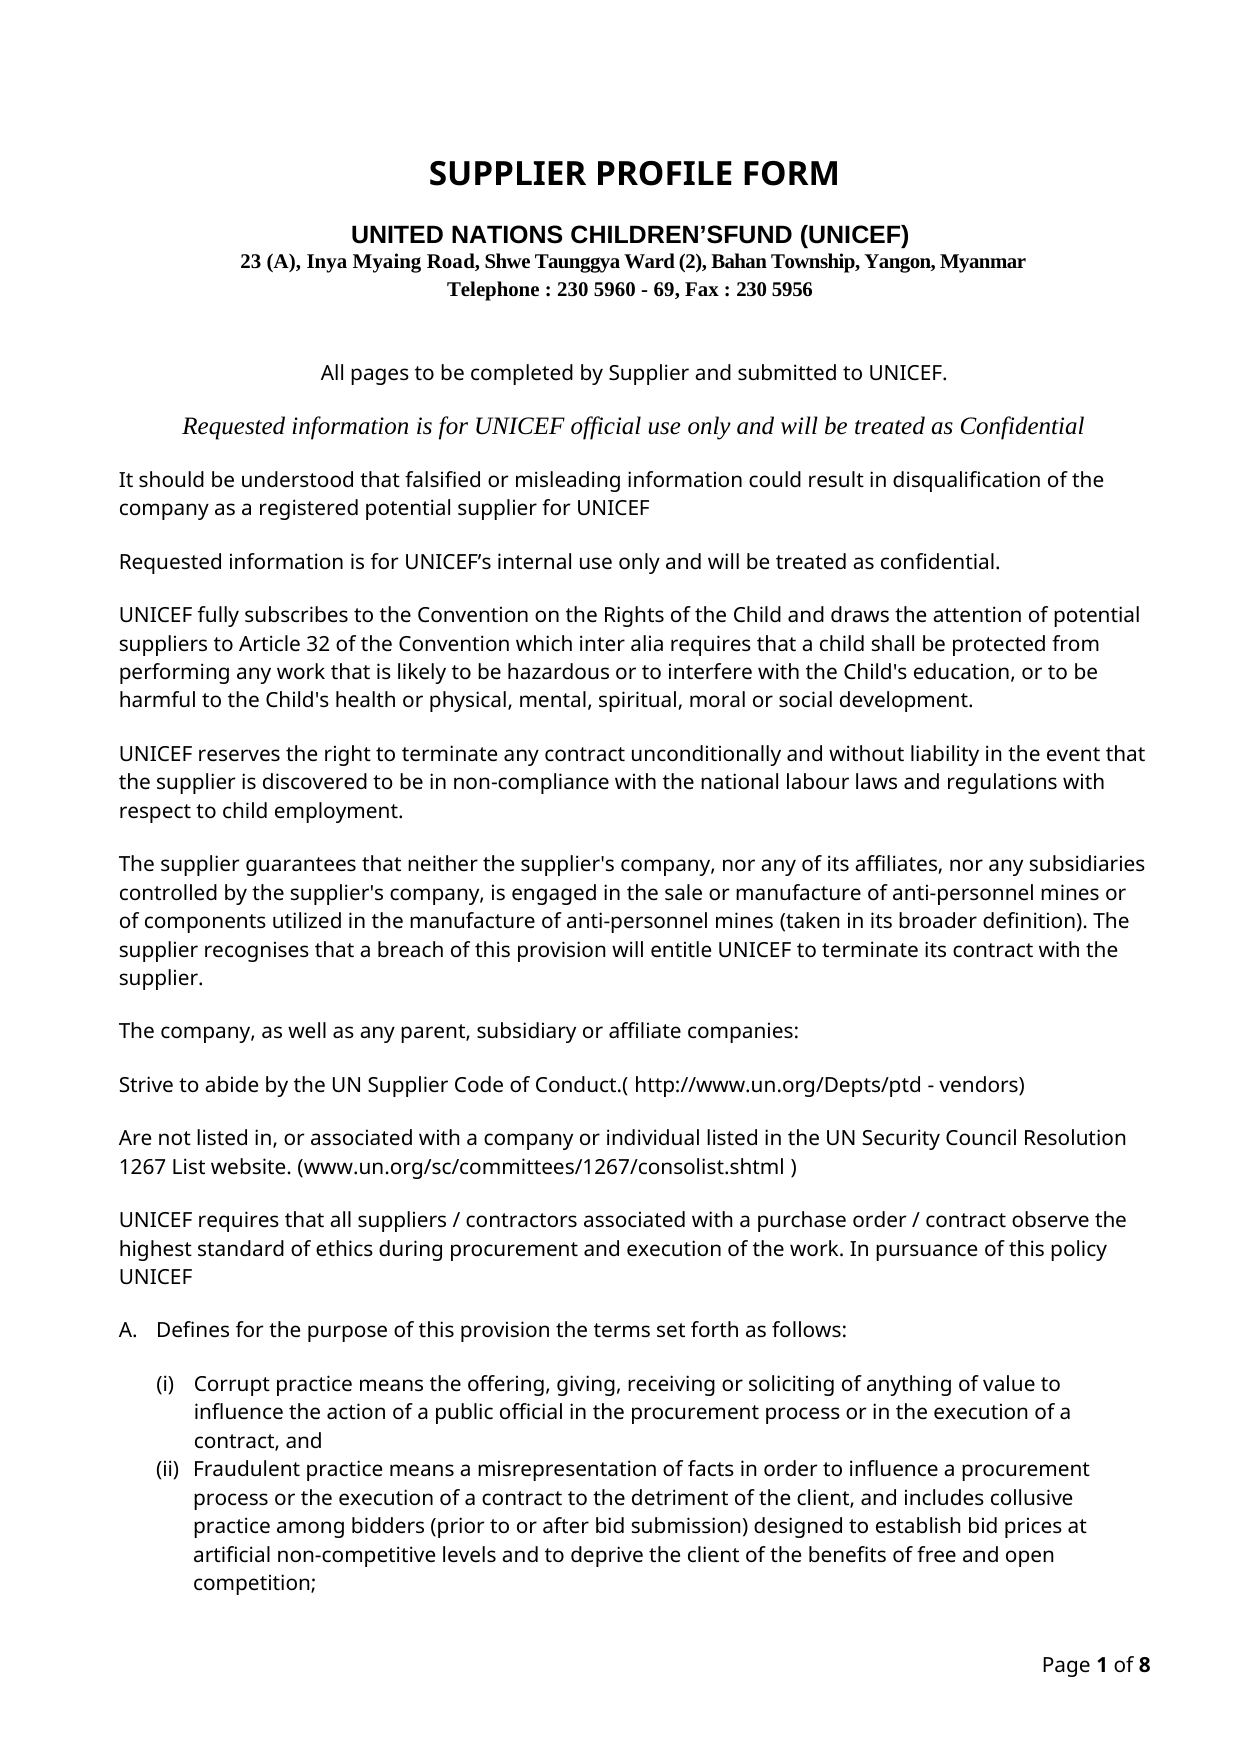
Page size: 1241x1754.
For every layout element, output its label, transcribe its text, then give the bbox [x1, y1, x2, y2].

text UNICEF reserves the right to terminate any contract unconditionally and without liability in the event that the supplier is discovered to be in non-compliance with the national labour laws and regulations with respect to child employment. [118, 739, 1150, 824]
text Strive to abide by the UN Supplier Code of Conduct.( http://www.un.org/Depts/ptd - vendors) [118, 1070, 1150, 1098]
text 23 (A), Inya Myaing Road, Shwe Taunggya Ward (2), Bahan Township, Yangon, Myanmar [118, 249, 1148, 273]
text UNICEF requires that all suppliers / contractors associated with a purchase order / contract observe the highest standard of ethics during procurement and execution of the work. In pursuance of this policy UNICEF [118, 1205, 1150, 1291]
text Requested information is for UNICEF’s internal use only and will be treated as confidential. [118, 547, 1150, 575]
text SUPPLIER PROFILE FORM [118, 150, 1150, 195]
list Fraudulent practice means a misrepresentation of facts in order to influence a procurement process or the execution of a contract to the detriment of the client, and includes collusive practice among bidders (prior to or after bid submission) designed to establish bid prices at artificial non-competitive levels and to deprive the client of the benefits of free and open competition; [156, 1454, 1150, 1597]
subtitle UNITED NATIONS CHILDREN’SFUND (UNICEF) [118, 220, 1142, 249]
text All pages to be completed by Supplier and submitted to UNICEF. [118, 358, 1150, 386]
text The company, as well as any parent, subsidiary or affiliate companies: [118, 1017, 1150, 1045]
text Telephone : 230 5960 - 69, Fax : 230 5956 [269, 277, 991, 301]
list Corrupt practice means the offering, giving, receiving or soliciting of anything of value to influence the action of a public official in the procurement process or in the execution of a contract, and [156, 1369, 1150, 1454]
text Requested information is for UNICEF official use only and will be treated as Confidential [118, 411, 1150, 440]
text Are not listed in, or associated with a company or individual listed in the UN Security Council Resolution 1267 List website. (www.un.org/sc/committees/1267/consolist.shtml ) [118, 1123, 1150, 1180]
list Defines for the purpose of this provision the terms set forth as follows: [118, 1316, 1150, 1344]
text It should be understood that falsified or misleading information could result in disqualification of the company as a registered potential supplier for UNICEF [118, 465, 1150, 522]
text UNICEF fully subscribes to the Convention on the Rights of the Child and draws the attention of potential suppliers to Article 32 of the Convention which inter alia requires that a child shall be protected from performing any work that is likely to be hazardous or to interfere with the Child's education, or to be harmful to the Child's health or physical, mental, spiritual, moral or social development. [118, 600, 1150, 714]
text The supplier guarantees that neither the supplier's company, nor any of its affiliates, nor any subsidiaries controlled by the supplier's company, is engaged in the sale or manufacture of anti-personnel mines or of components utilized in the manufacture of anti-personnel mines (taken in its broader definition). The supplier recognises that a breach of this provision will entitle UNICEF to terminate its contract with the supplier. [118, 849, 1150, 992]
